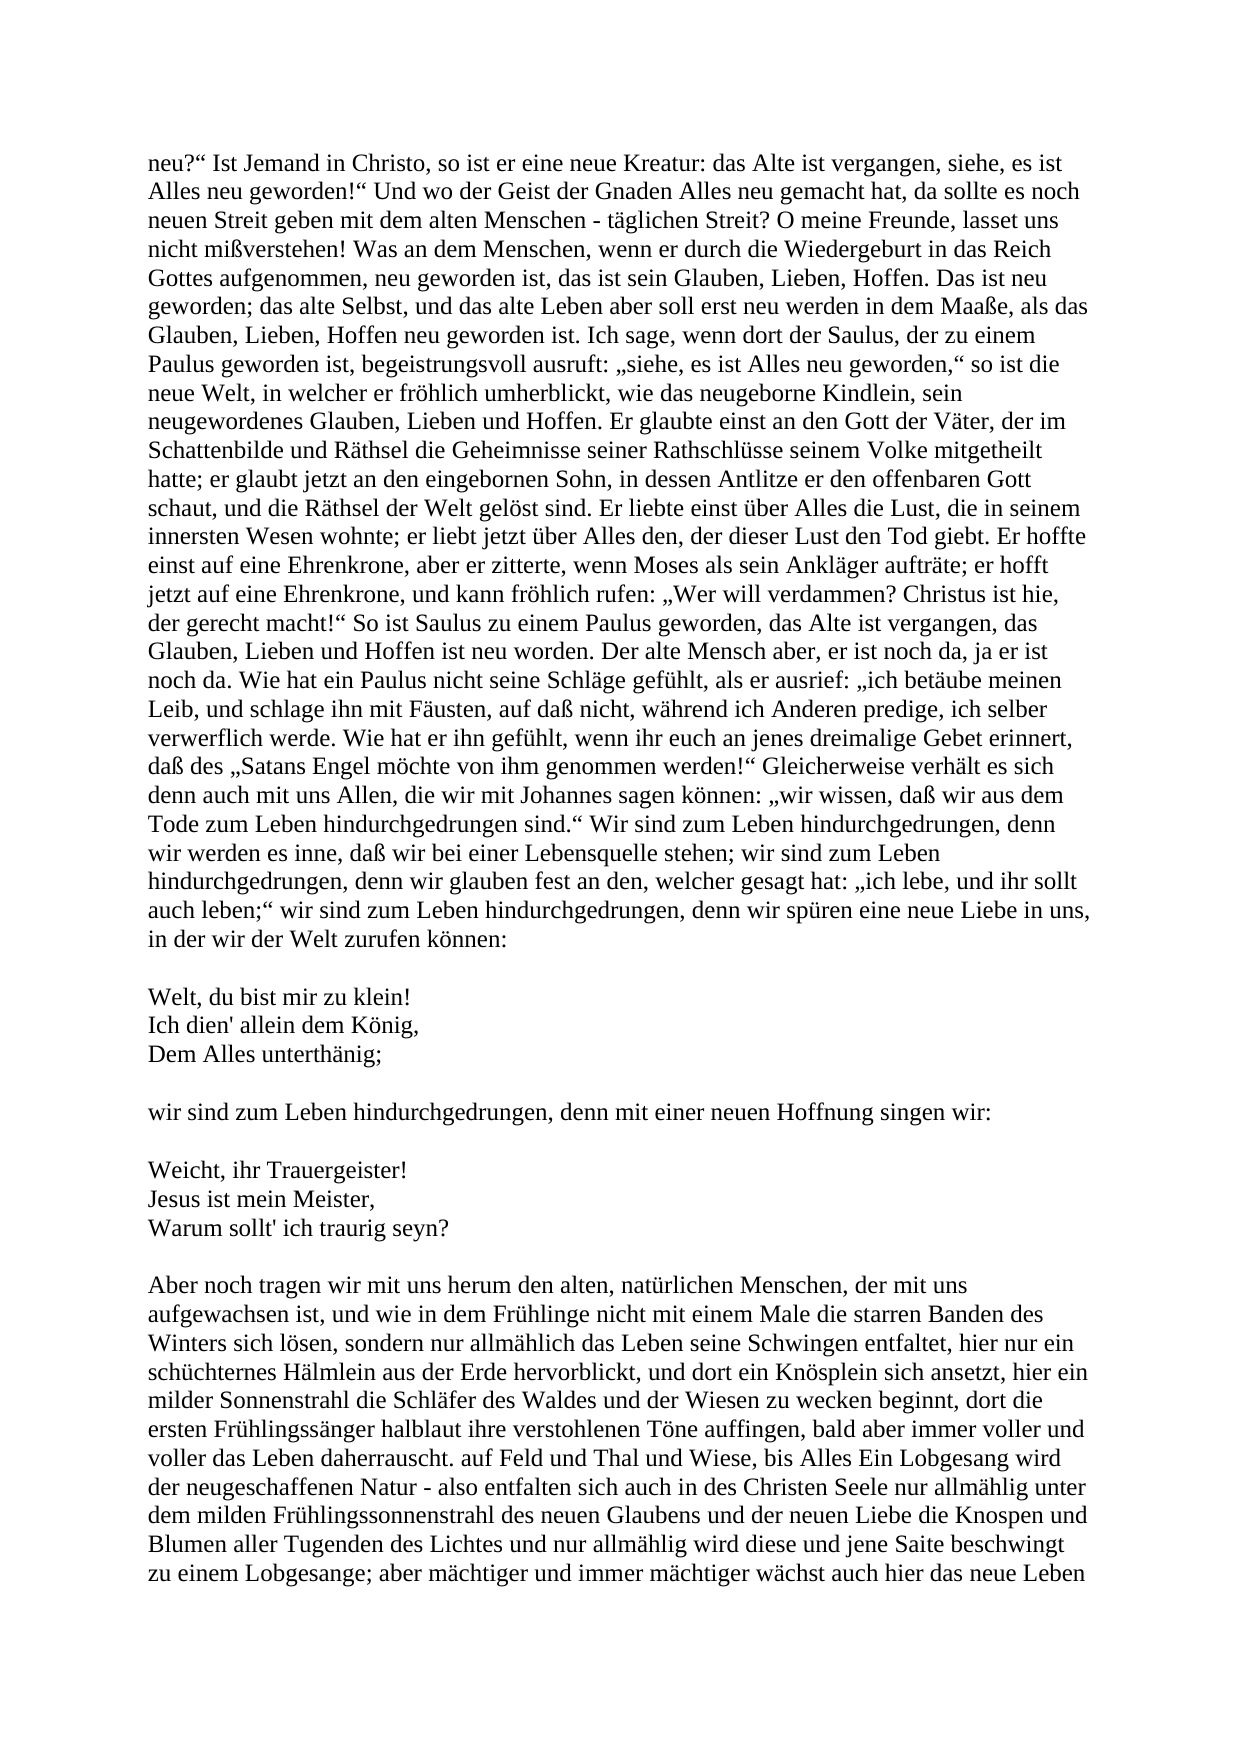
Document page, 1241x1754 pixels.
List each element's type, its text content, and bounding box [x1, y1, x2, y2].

text Weicht, ihr Trauergeister! Jesus ist mein Meister, Warum sollt' ich traurig seyn? [148, 1155, 1093, 1241]
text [148, 1271, 1093, 1587]
text wir sind zum Leben hindurchgedrungen, denn mit einer neuen Hoffnung singen wir: [148, 1097, 1093, 1126]
text Welt, du bist mir zu klein! Ich dien' allein dem König, Dem Alles unterthänig; [148, 982, 1093, 1068]
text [148, 148, 1093, 953]
